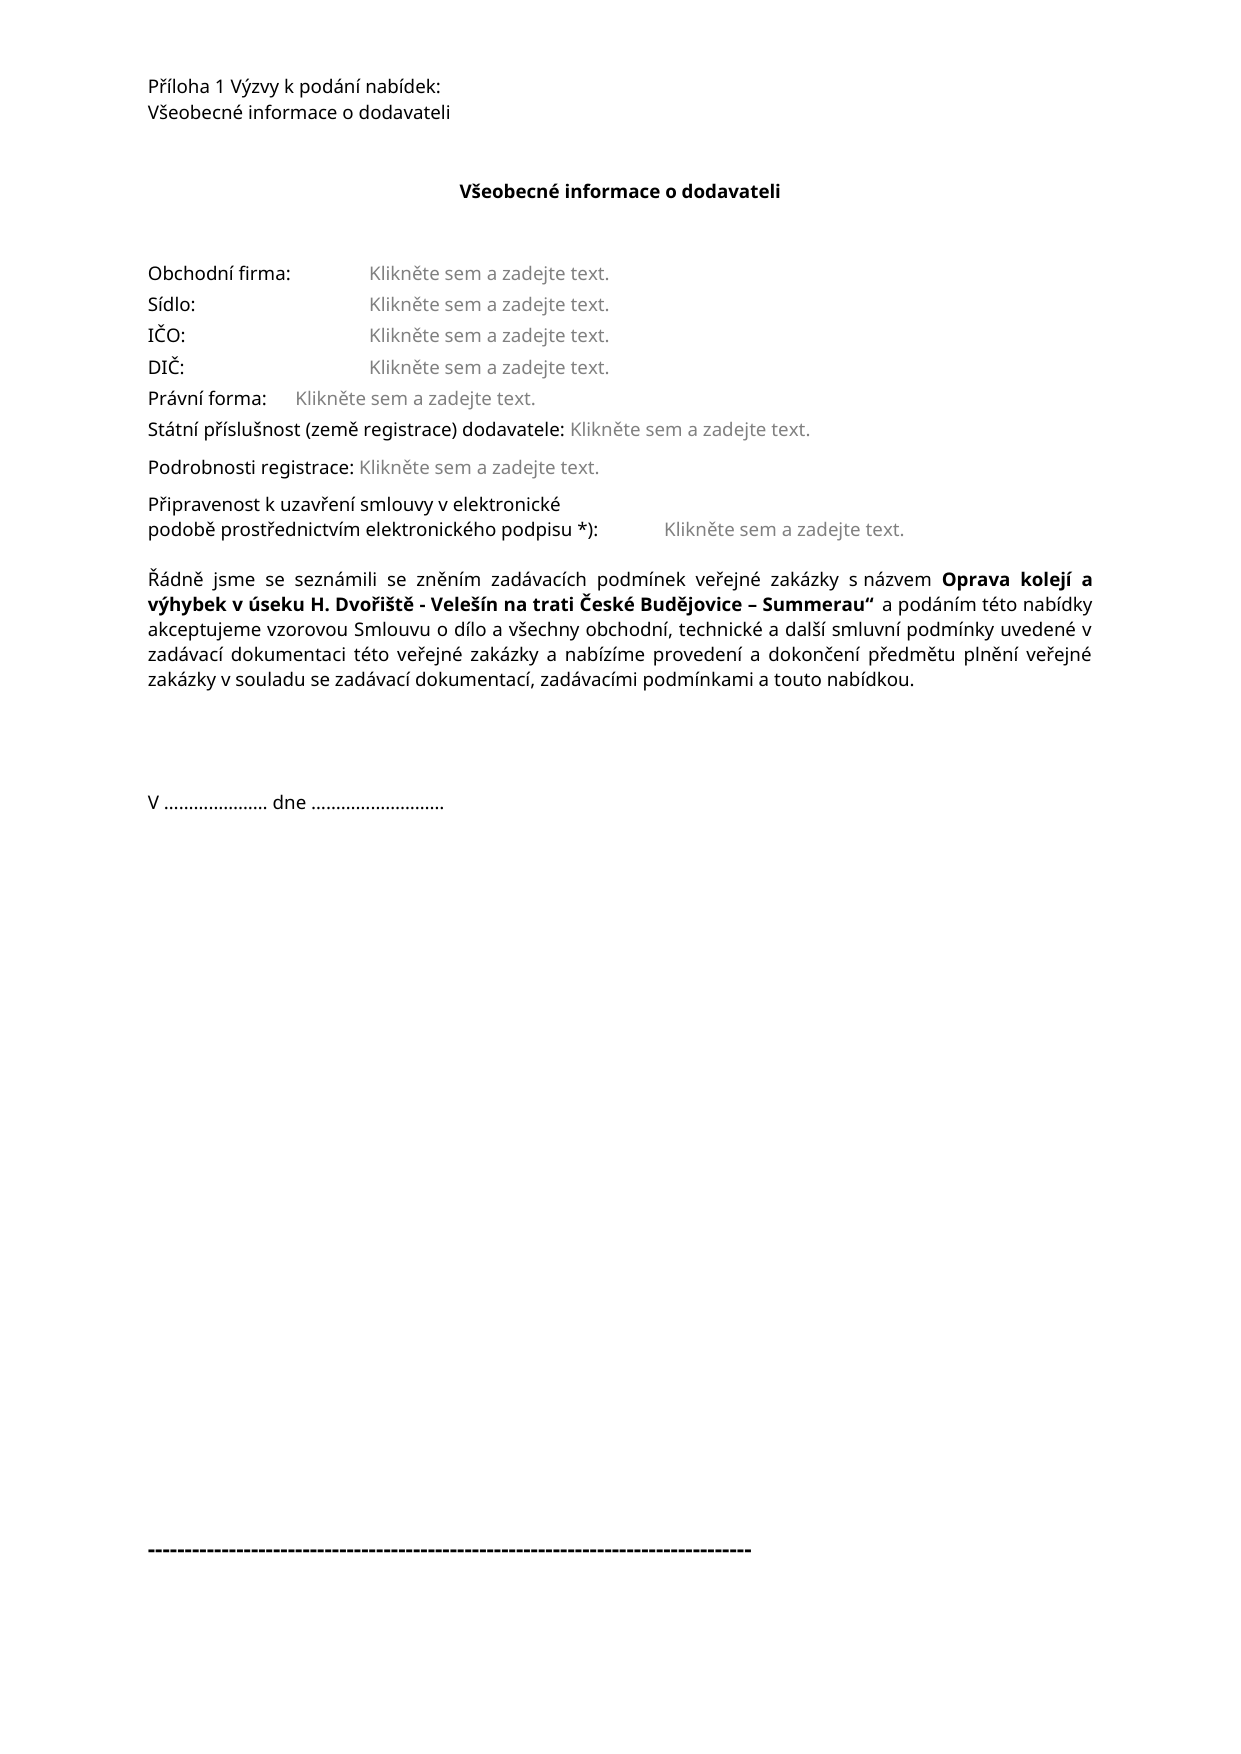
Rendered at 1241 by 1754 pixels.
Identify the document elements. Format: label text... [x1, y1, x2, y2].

text Obchodní firma: [148, 260, 1093, 285]
text Právní forma: [148, 385, 1093, 410]
text IČO: [148, 323, 1093, 348]
text Podrobnosti registrace: [148, 454, 1093, 479]
text DIČ: [148, 354, 1093, 379]
text Řádně jsme se seznámili se zněním zadávacích podmínek veřejné zakázky s názvem Oprava kolejí a výhybek v úseku H. Dvořiště - Velešín na trati České Budějovice – Summerau“ a podáním této nabídky akceptujeme vzorovou Smlouvu o dílo a všechny obchodní, technické a další smluvní podmínky uvedené v zadávací dokumentaci této veřejné zakázky a nabízíme provedení a dokončení předmětu plnění veřejné zakázky v souladu se zadávací dokumentací, zadávacími podmínkami a touto nabídkou. [148, 567, 1093, 692]
text podobě prostřednictvím elektronického podpisu *): [148, 517, 1093, 542]
text Připravenost k uzavření smlouvy v elektronické [148, 492, 1093, 517]
text ---------------------------------------------------------------------------------- [148, 1533, 1093, 1564]
title Všeobecné informace o dodavateli [148, 178, 1093, 204]
text V ………………… dne ……………………… [148, 789, 1093, 814]
text Státní příslušnost (země registrace) dodavatele: [148, 417, 1093, 442]
text Sídlo: [148, 292, 1093, 317]
